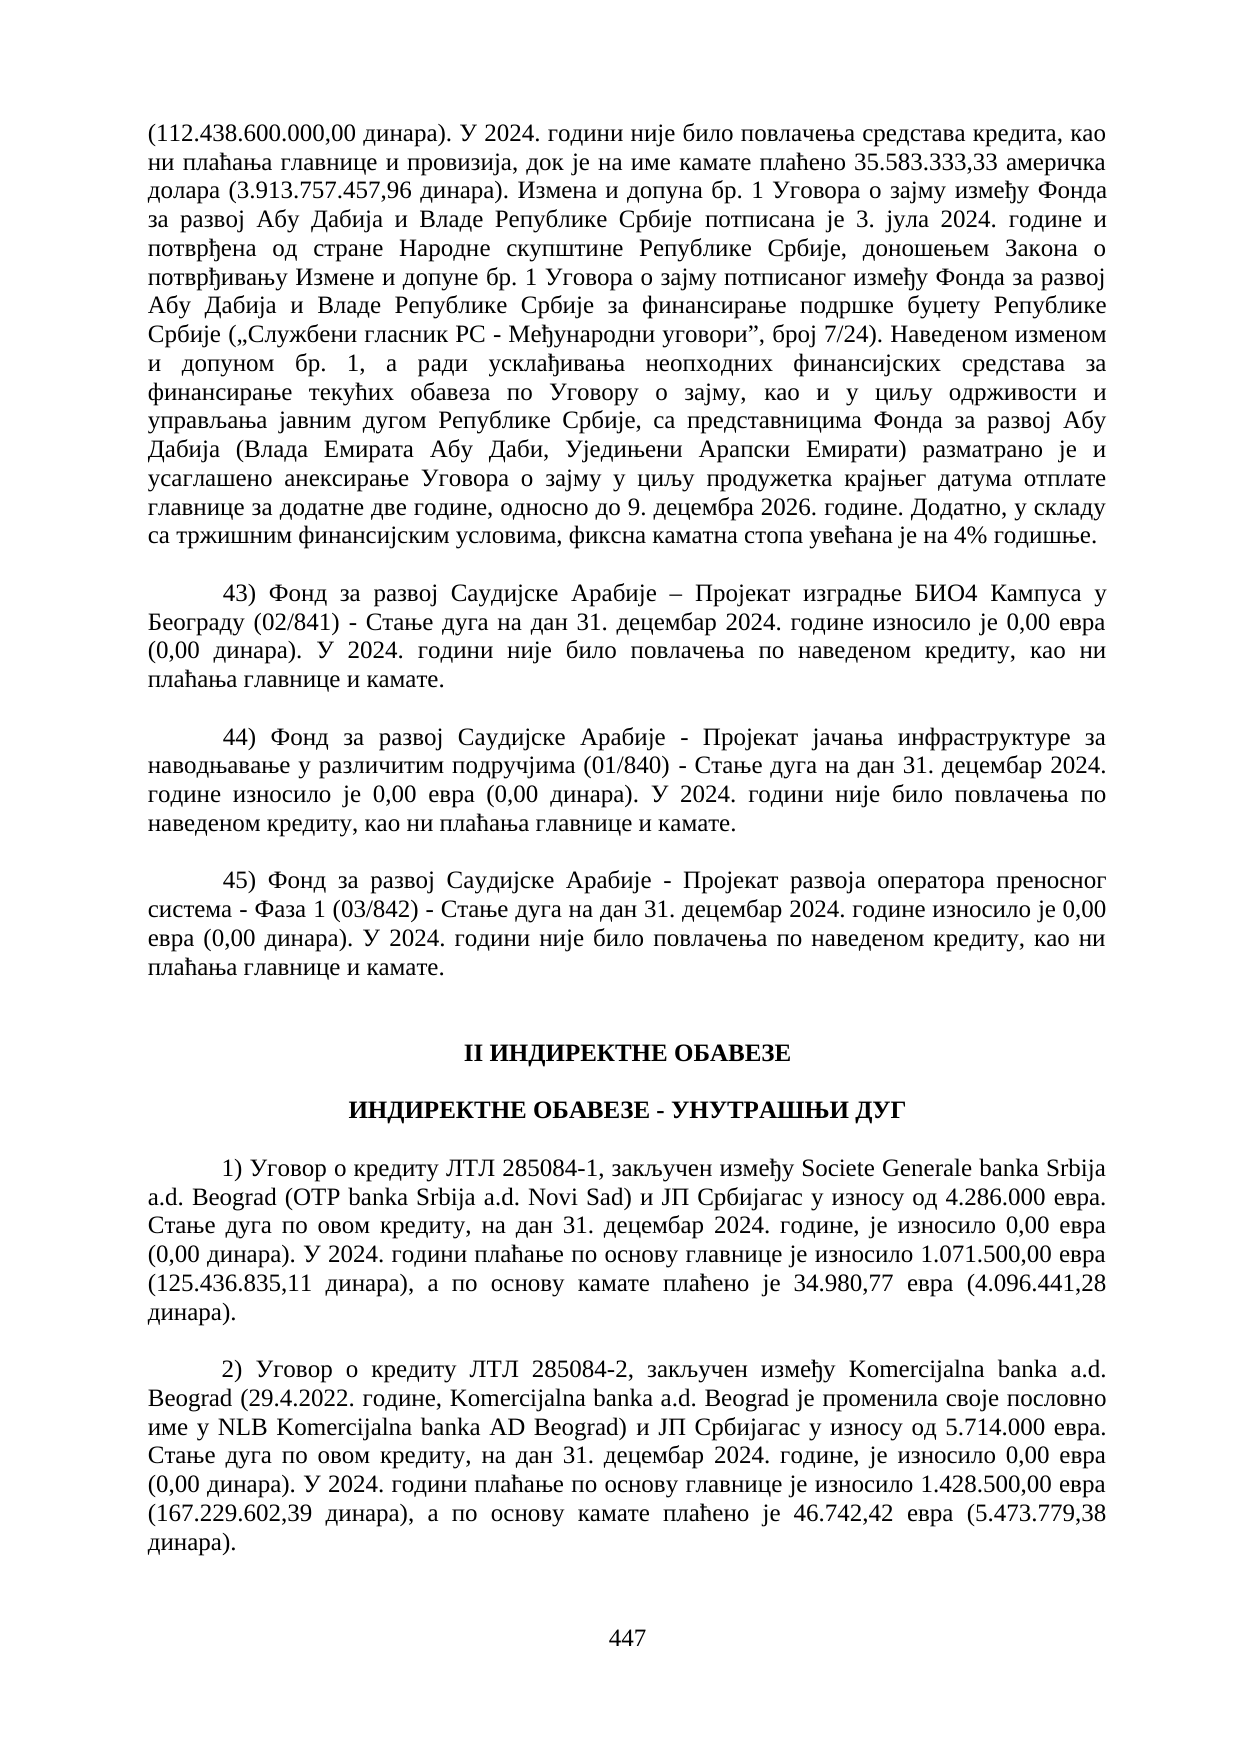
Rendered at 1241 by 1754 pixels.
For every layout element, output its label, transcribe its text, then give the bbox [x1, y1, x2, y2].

text II ИНДИРЕКТНЕ ОБАВЕЗЕ [148, 1038, 1107, 1067]
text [148, 118, 1107, 549]
text 43) Фонд за развој Саудијске Арабије – Пројекат изградње БИО4 Кампуса у Београду (02/841) - Стање дуга на дан 31. децембар 2024. године износило је 0,00 евра (0,00 динара). У 2024. години није било повлачења по наведеном кредиту, као ни плаћања главнице и камате. [148, 578, 1107, 693]
text 44) Фонд за развој Саудијске Арабије - Пројекат јачања инфраструктуре за наводњавање у различитим подручјима (01/840) - Стање дуга на дан 31. децембар 2024. године износило је 0,00 евра (0,00 динара). У 2024. години није било повлачења по наведеном кредиту, као ни плаћања главнице и камате. [148, 722, 1107, 837]
text 2) Уговор о кредиту ЛТЛ 285084-2, закључен између Komercijalna banka a.d. Beograd (29.4.2022. године, Komercijalna banka a.d. Beograd је променила своје пословно име у NLB Komercijalna banka AD Beograd) и ЈП Србијагас у износу од 5.714.000 евра. Стање дуга по овом кредиту, на дан 31. децембар 2024. године, је износило 0,00 евра (0,00 динара). У 2024. години плаћање по основу главнице је износило 1.428.500,00 евра (167.229.602,39 динара), а по основу камате плаћено је 46.742,42 евра (5.473.779,38 динара). [148, 1354, 1107, 1556]
text 1) Уговор о кредиту ЛТЛ 285084-1, закључен између Societe Generale banka Srbija a.d. Beograd (OTP banka Srbija a.d. Novi Sad) и ЈП Србијагас у износу од 4.286.000 евра. Стање дуга по овом кредиту, на дан 31. децембар 2024. године, је износило 0,00 евра (0,00 динара). У 2024. години плаћање по основу главнице је износило 1.071.500,00 евра (125.436.835,11 динара), а по основу камате плаћено је 34.980,77 евра (4.096.441,28 динара). [148, 1153, 1107, 1326]
text 45) Фонд за развој Саудијске Арабије - Пројекат развоја оператора преносног система - Фаза 1 (03/842) - Стање дуга на дан 31. децембар 2024. године износило је 0,00 евра (0,00 динара). У 2024. години није било повлачења по наведеном кредиту, као ни плаћања главнице и камате. [148, 866, 1107, 981]
text ИНДИРЕКТНЕ ОБАВЕЗЕ - УНУТРАШЊИ ДУГ [148, 1096, 1107, 1124]
